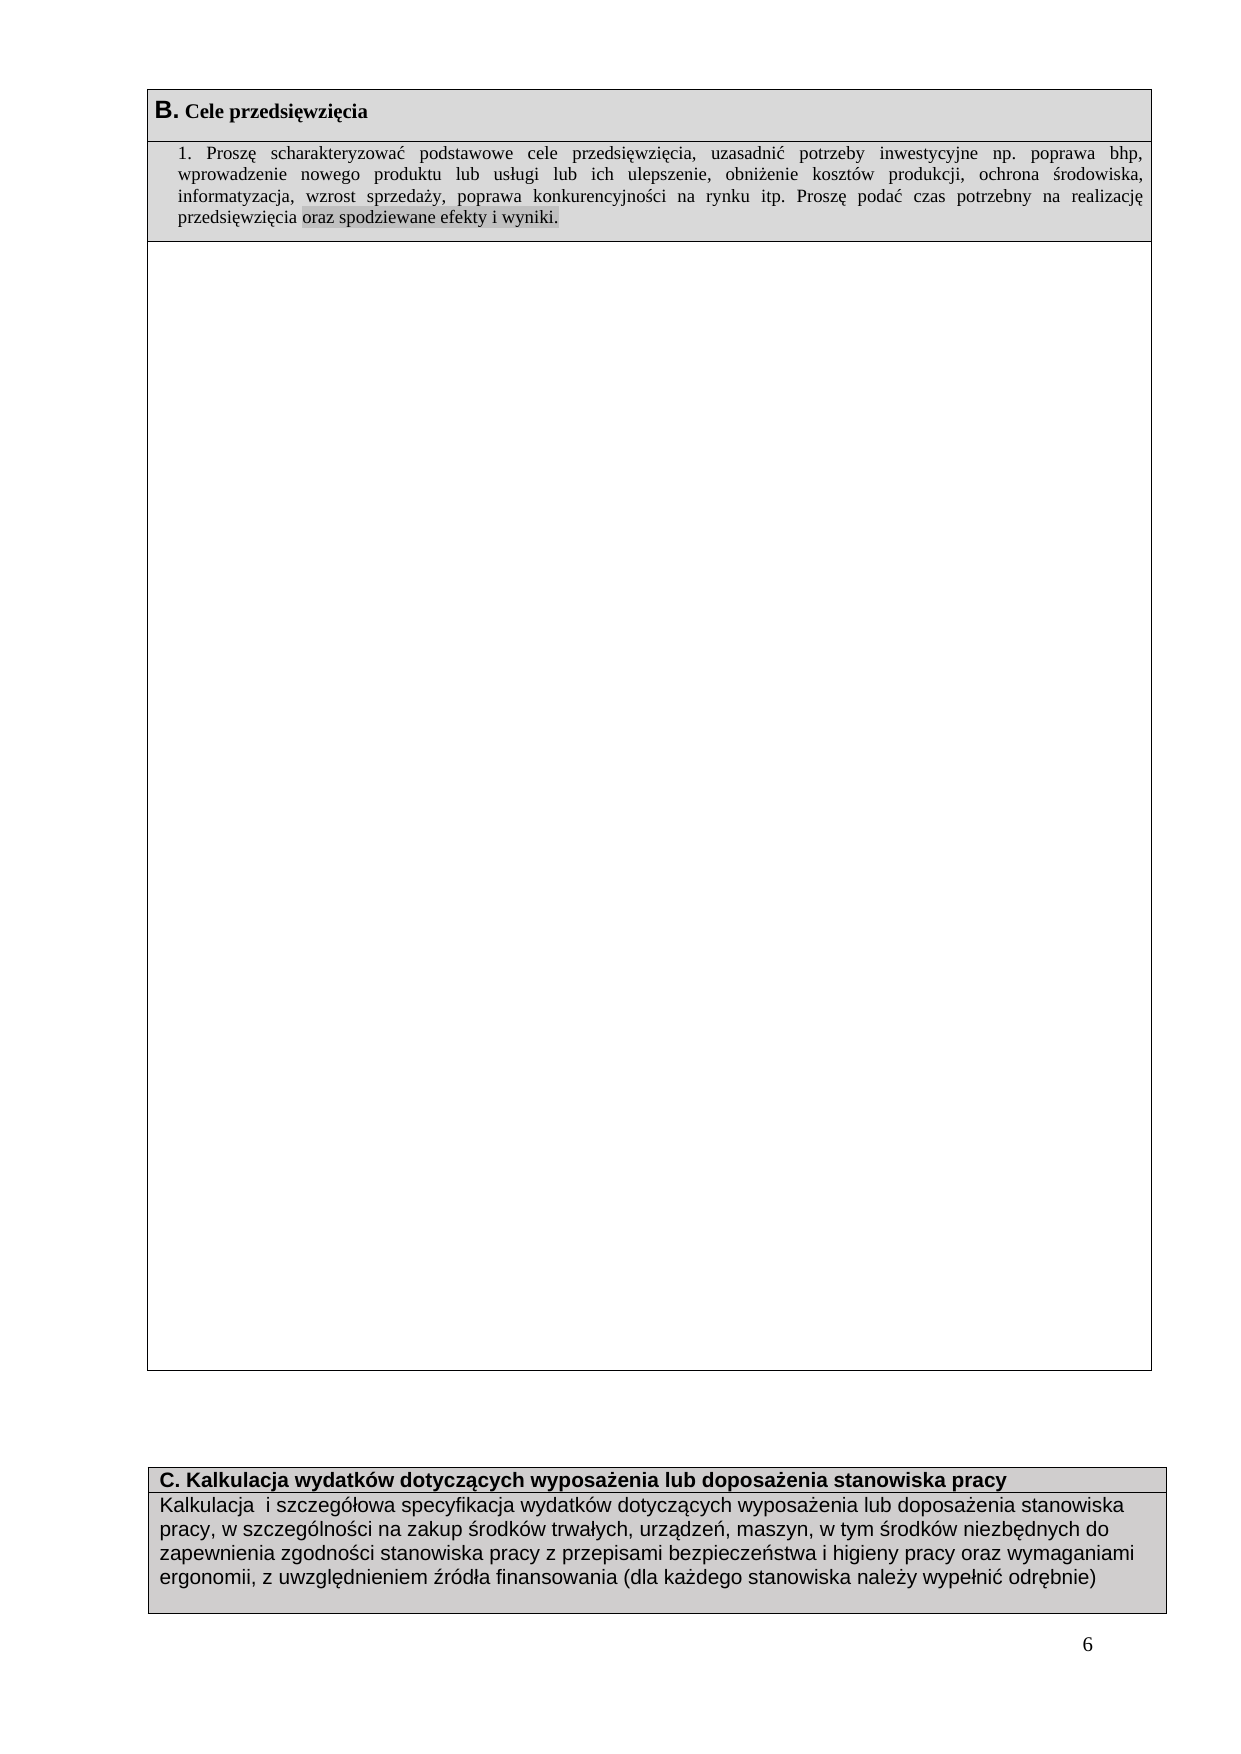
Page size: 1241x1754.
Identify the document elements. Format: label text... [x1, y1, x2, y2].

table_cell 1. Proszę scharakteryzować podstawowe cele przedsięwzięcia, uzasadnić potrzeby inwestycyjne np. poprawa bhp, wprowadzenie nowego produktu lub usługi lub ich ulepszenie, obniżenie kosztów produkcji, ochrona środowiska, informatyzacja, wzrost sprzedaży, poprawa konkurencyjności na rynku itp. Proszę podać czas potrzebny na realizację przedsięwzięcia oraz spodziewane efekty i wyniki. [148, 142, 1151, 241]
table_cell B. Cele przedsięwzięcia [148, 90, 1151, 141]
table_header C. Kalkulacja wydatków dotyczących wyposażenia lub doposażenia stanowiska pracy [149, 1468, 1166, 1492]
table_cell [148, 242, 1151, 1370]
table_cell Kalkulacja i szczegółowa specyfikacja wydatków dotyczących wyposażenia lub doposażenia stanowiska pracy, w szczególności na zakup środków trwałych, urządzeń, maszyn, w tym środków niezbędnych do zapewnienia zgodności stanowiska pracy z przepisami bezpieczeństwa i higieny pracy oraz wymaganiami ergonomii, z uwzględnieniem źródła finansowania (dla każdego stanowiska należy wypełnić odrębnie) [149, 1493, 1166, 1613]
